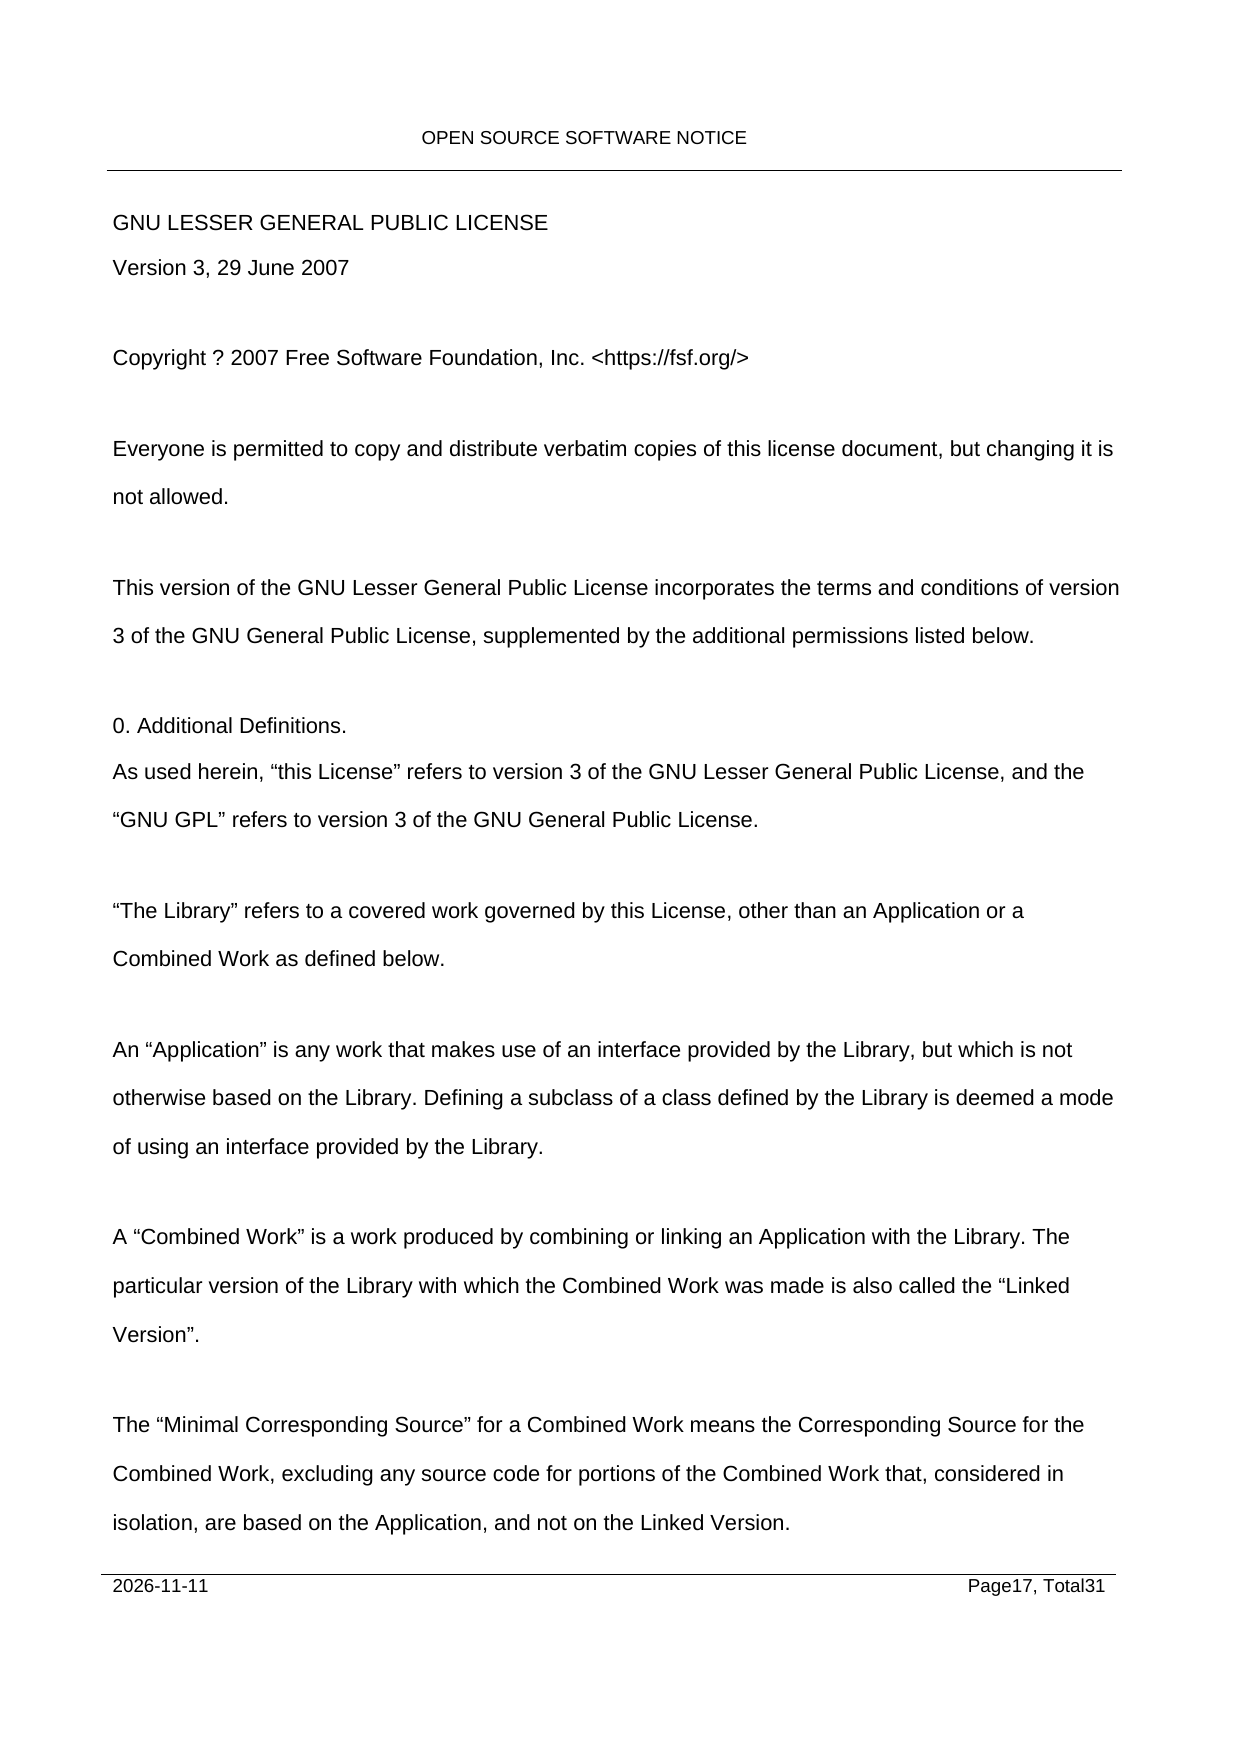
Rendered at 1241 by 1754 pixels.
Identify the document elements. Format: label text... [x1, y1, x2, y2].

text The “Minimal Corresponding Source” for a Combined Work means the Corresponding Source for the Combined Work, excluding any source code for portions of the Combined Work that, considered in isolation, are based on the Application, and not on the Linked Version. [112, 1408, 1128, 1538]
text Copyright ? 2007 Free Software Foundation, Inc. <https://fsf.org/> [112, 342, 1128, 374]
text A “Combined Work” is a work produced by combining or linking an Application with the Library. The particular version of the Library with which the Combined Work was made is also called the “Linked Version”. [112, 1221, 1128, 1351]
text GNU LESSER GENERAL PUBLIC LICENSE [112, 206, 1128, 239]
text Everyone is permitted to copy and distribute verbatim copies of this license document, but changing it is not allowed. [112, 432, 1128, 513]
text As used herein, “this License” refers to version 3 of the GNU Lesser General Public License, and the “GNU GPL” refers to version 3 of the GNU General Public License. [112, 755, 1128, 836]
text “The Library” refers to a covered work governed by this License, other than an Application or a Combined Work as defined below. [112, 894, 1128, 975]
text This version of the GNU Lesser General Public License incorporates the terms and conditions of version 3 of the GNU General Public License, supplemented by the additional permissions listed below. [112, 571, 1128, 652]
text Version 3, 29 June 2007 [112, 251, 1128, 284]
text An “Application” is any work that makes use of an interface provided by the Library, but which is not otherwise based on the Library. Defining a subclass of a class defined by the Library is deemed a mode of using an interface provided by the Library. [112, 1033, 1128, 1163]
text 0. Additional Definitions. [112, 710, 1128, 742]
